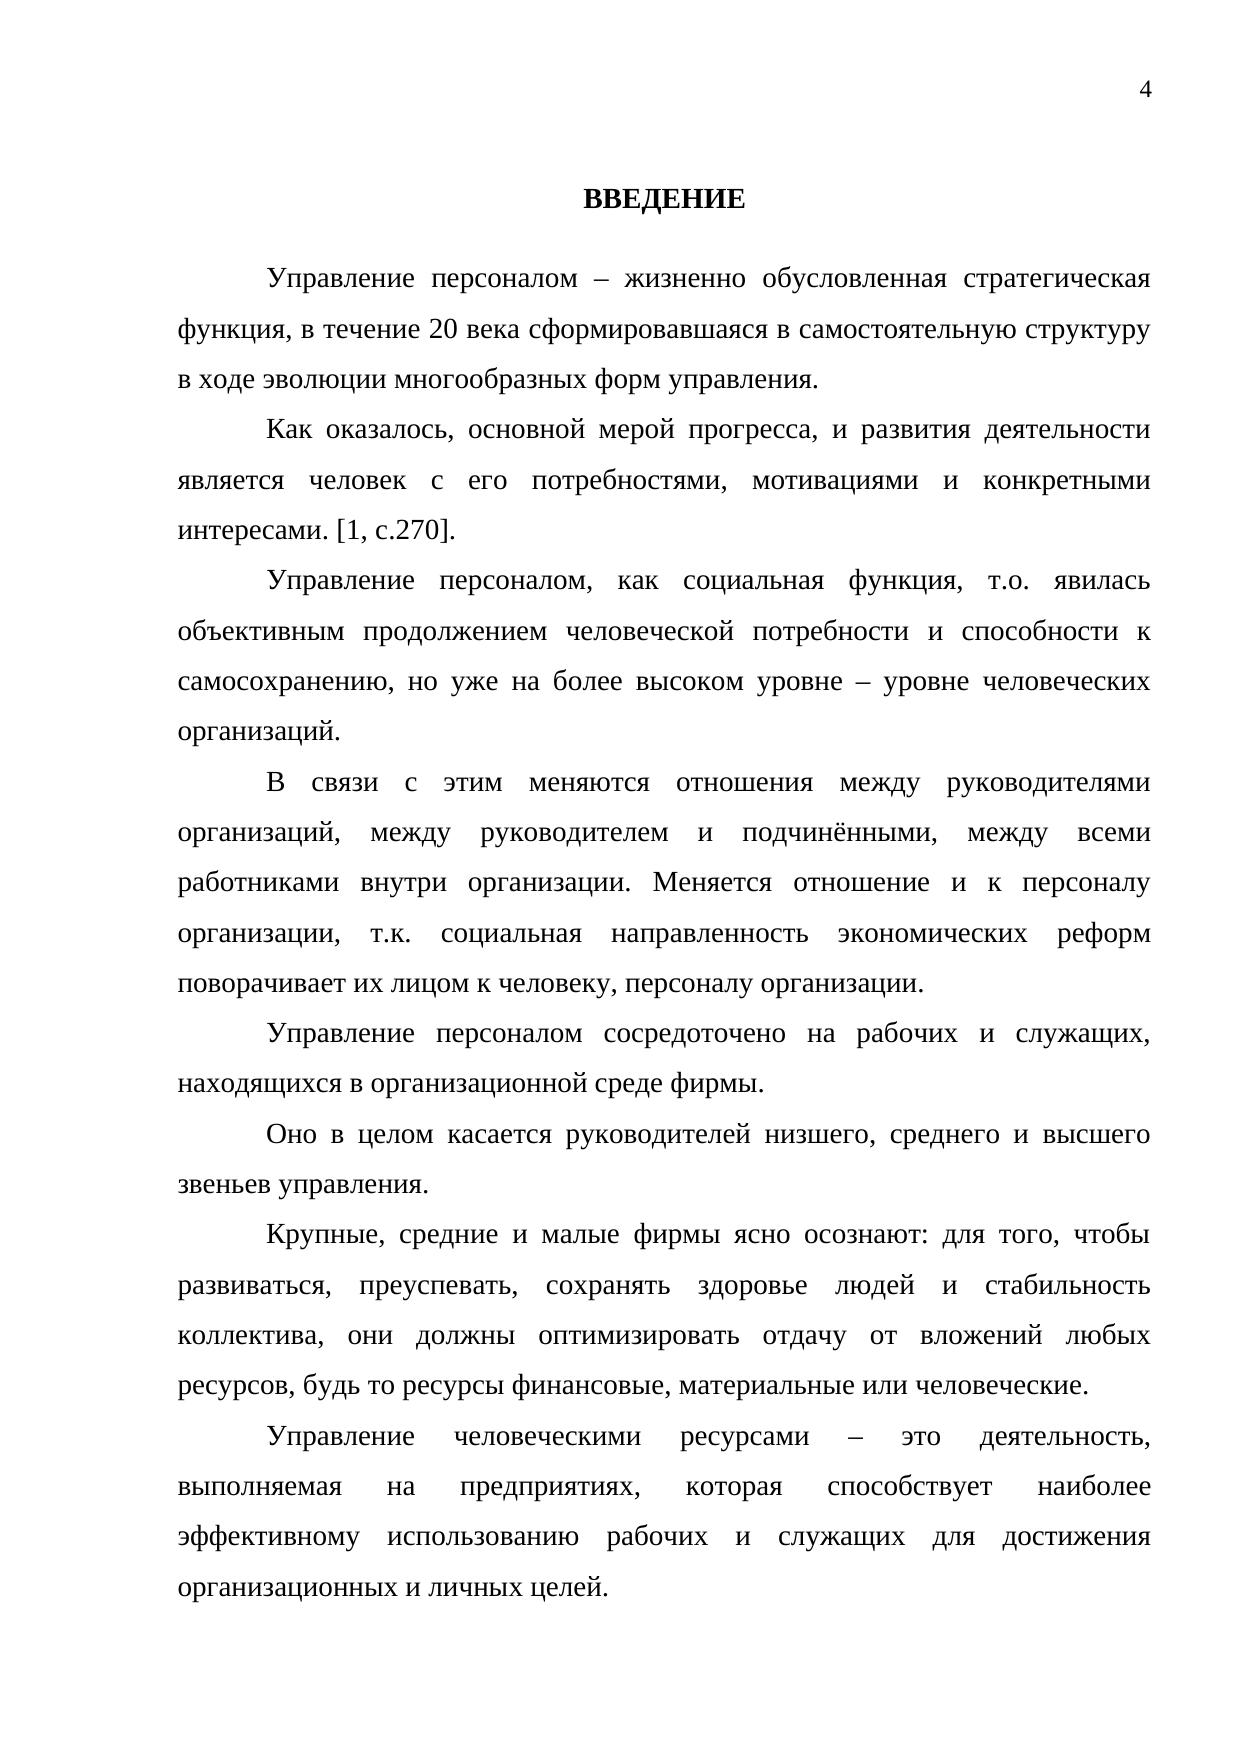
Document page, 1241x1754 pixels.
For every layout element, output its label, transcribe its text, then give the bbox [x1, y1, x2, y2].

text В связи с этим меняются отношения между руководителями организаций, между руководителем и подчинёнными, между всеми работниками внутри организации. Меняется отношение и к персоналу организации, т.к. социальная направленность экономических реформ поворачивает их лицом к человеку, персоналу организации. [177, 764, 1152, 998]
text Управление персоналом сосредоточено на рабочих и служащих, находящихся в организационной среде фирмы. [177, 1015, 1152, 1099]
subtitle Управление персоналом – жизненно обусловленная стратегическая функция, в течение 20 века сформировавшаяся в самостоятельную структуру в ходе эволюции многообразных форм управления. [177, 261, 1152, 395]
text Как оказалось, основной мерой прогресса, и развития деятельности является человек с его потребностями, мотивациями и конкретными интересами. [1, с.270]. [177, 412, 1152, 546]
text Управление человеческими ресурсами – это деятельность, выполняемая на предприятиях, которая способствует наиболее эффективному использованию рабочих и служащих для достижения организационных и личных целей. [177, 1418, 1152, 1602]
text Оно в целом касается руководителей низшего, среднего и высшего звеньев управления. [177, 1116, 1152, 1200]
text Крупные, средние и малые фирмы ясно осознают: для того, чтобы развиваться, преуспевать, сохранять здоровье людей и стабильность коллектива, они должны оптимизировать отдачу от вложений любых ресурсов, будь то ресурсы финансовые, материальные или человеческие. [177, 1217, 1152, 1401]
subtitle ВВЕДЕНИЕ [177, 182, 1152, 215]
text Управление персоналом, как социальная функция, т.о. явилась объективным продолжением человеческой потребности и способности к самосохранению, но уже на более высоком уровне – уровне человеческих организаций. [177, 562, 1152, 747]
